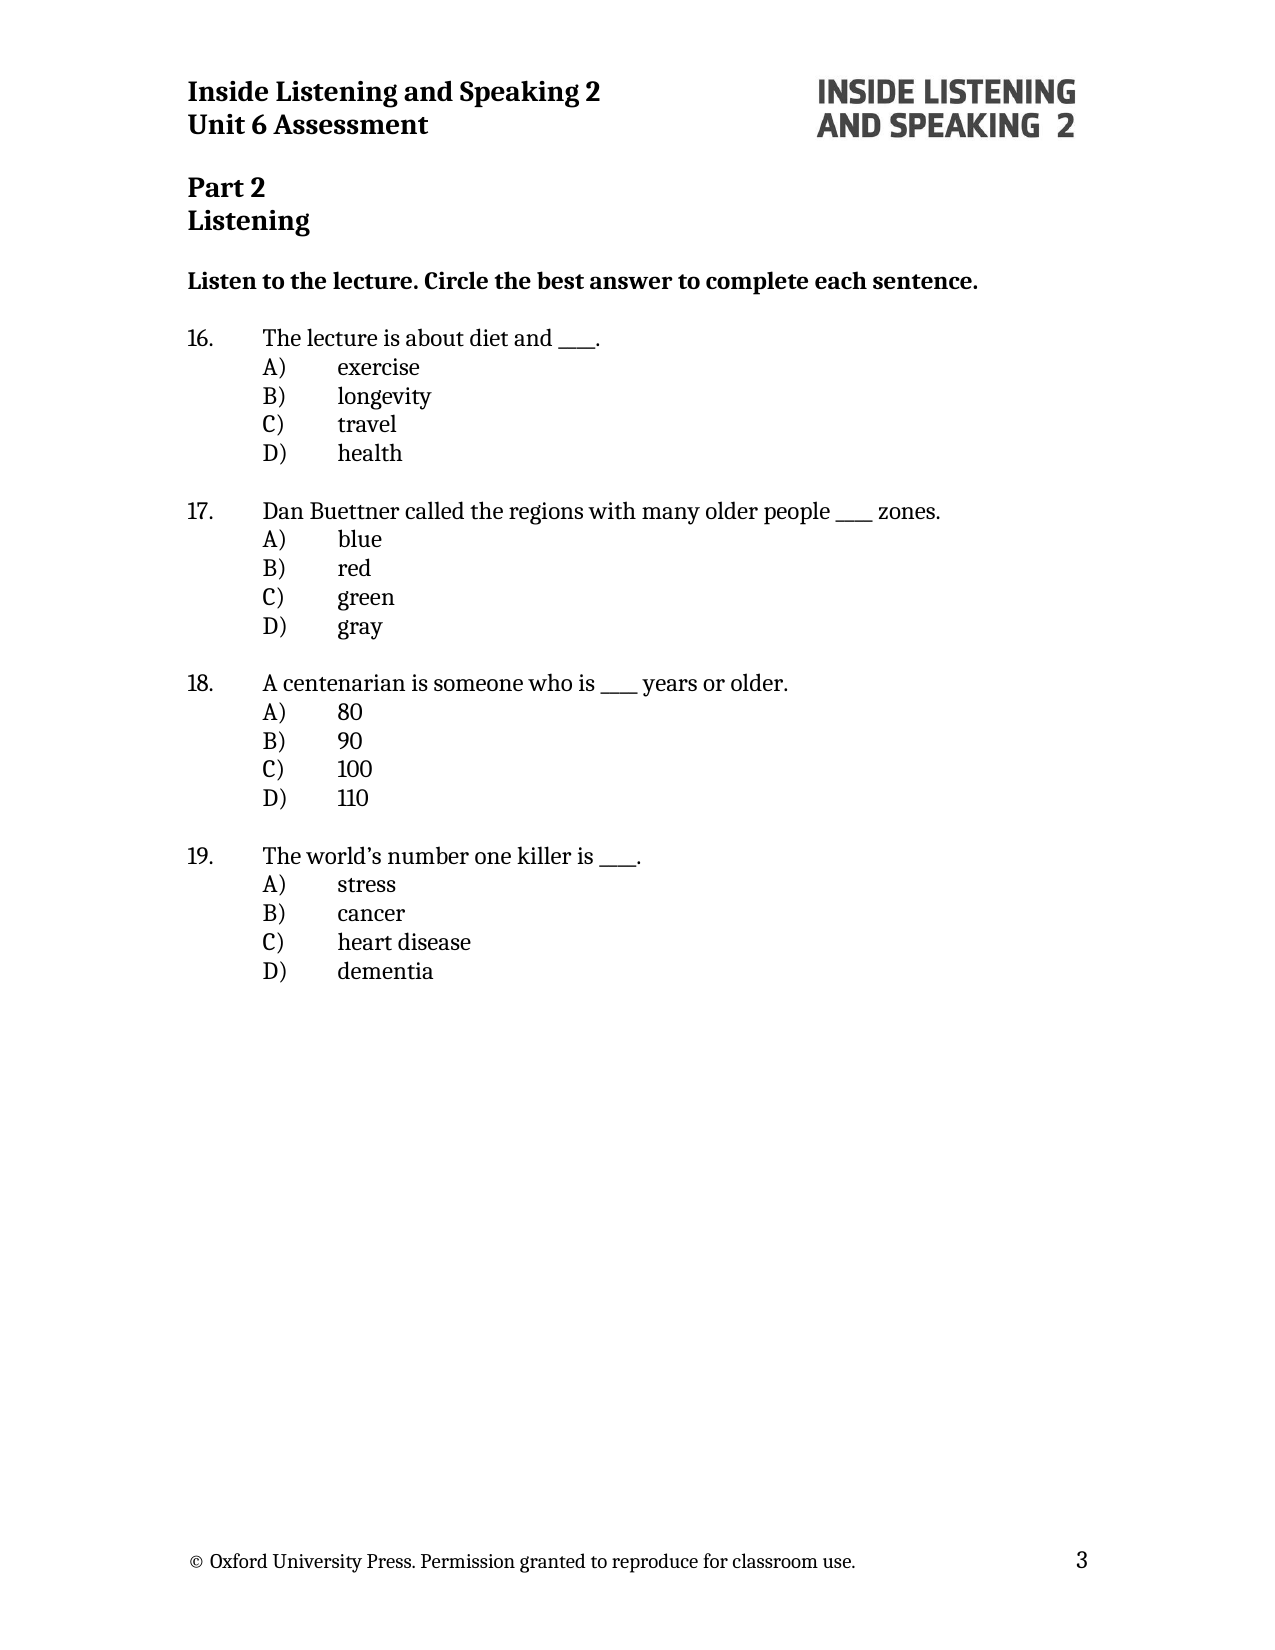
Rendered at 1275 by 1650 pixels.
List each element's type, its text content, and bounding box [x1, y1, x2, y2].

text B) 90 [187, 727, 1087, 755]
text B) red [187, 554, 1087, 583]
text Listen to the lecture. Circle the best answer to complete each sentence. [187, 267, 1087, 295]
text C) 100 [187, 755, 1087, 784]
text B) cancer [187, 899, 1087, 928]
text 18. A centenarian is someone who is ____ years or older. [187, 669, 1087, 698]
text A) blue [187, 525, 1087, 554]
text 19. The world’s number one killer is ____. [187, 842, 1087, 870]
picture [806, 66, 1087, 151]
text A) exercise [187, 353, 1087, 382]
text Part 2 [187, 171, 1087, 204]
text Listening [187, 204, 1087, 238]
text B) longevity [187, 382, 1087, 410]
text A) stress [187, 870, 1087, 899]
text D) 110 [187, 784, 1087, 813]
text D) gray [187, 612, 1087, 640]
text C) heart disease [187, 928, 1087, 957]
text 17. Dan Buettner called the regions with many older people ____ zones. [187, 497, 1087, 525]
text 16. The lecture is about diet and ____. [187, 324, 1087, 353]
text D) dementia [187, 957, 1087, 985]
text D) health [187, 439, 1087, 468]
text C) green [187, 583, 1087, 612]
text C) travel [187, 410, 1087, 439]
text A) 80 [187, 698, 1087, 727]
